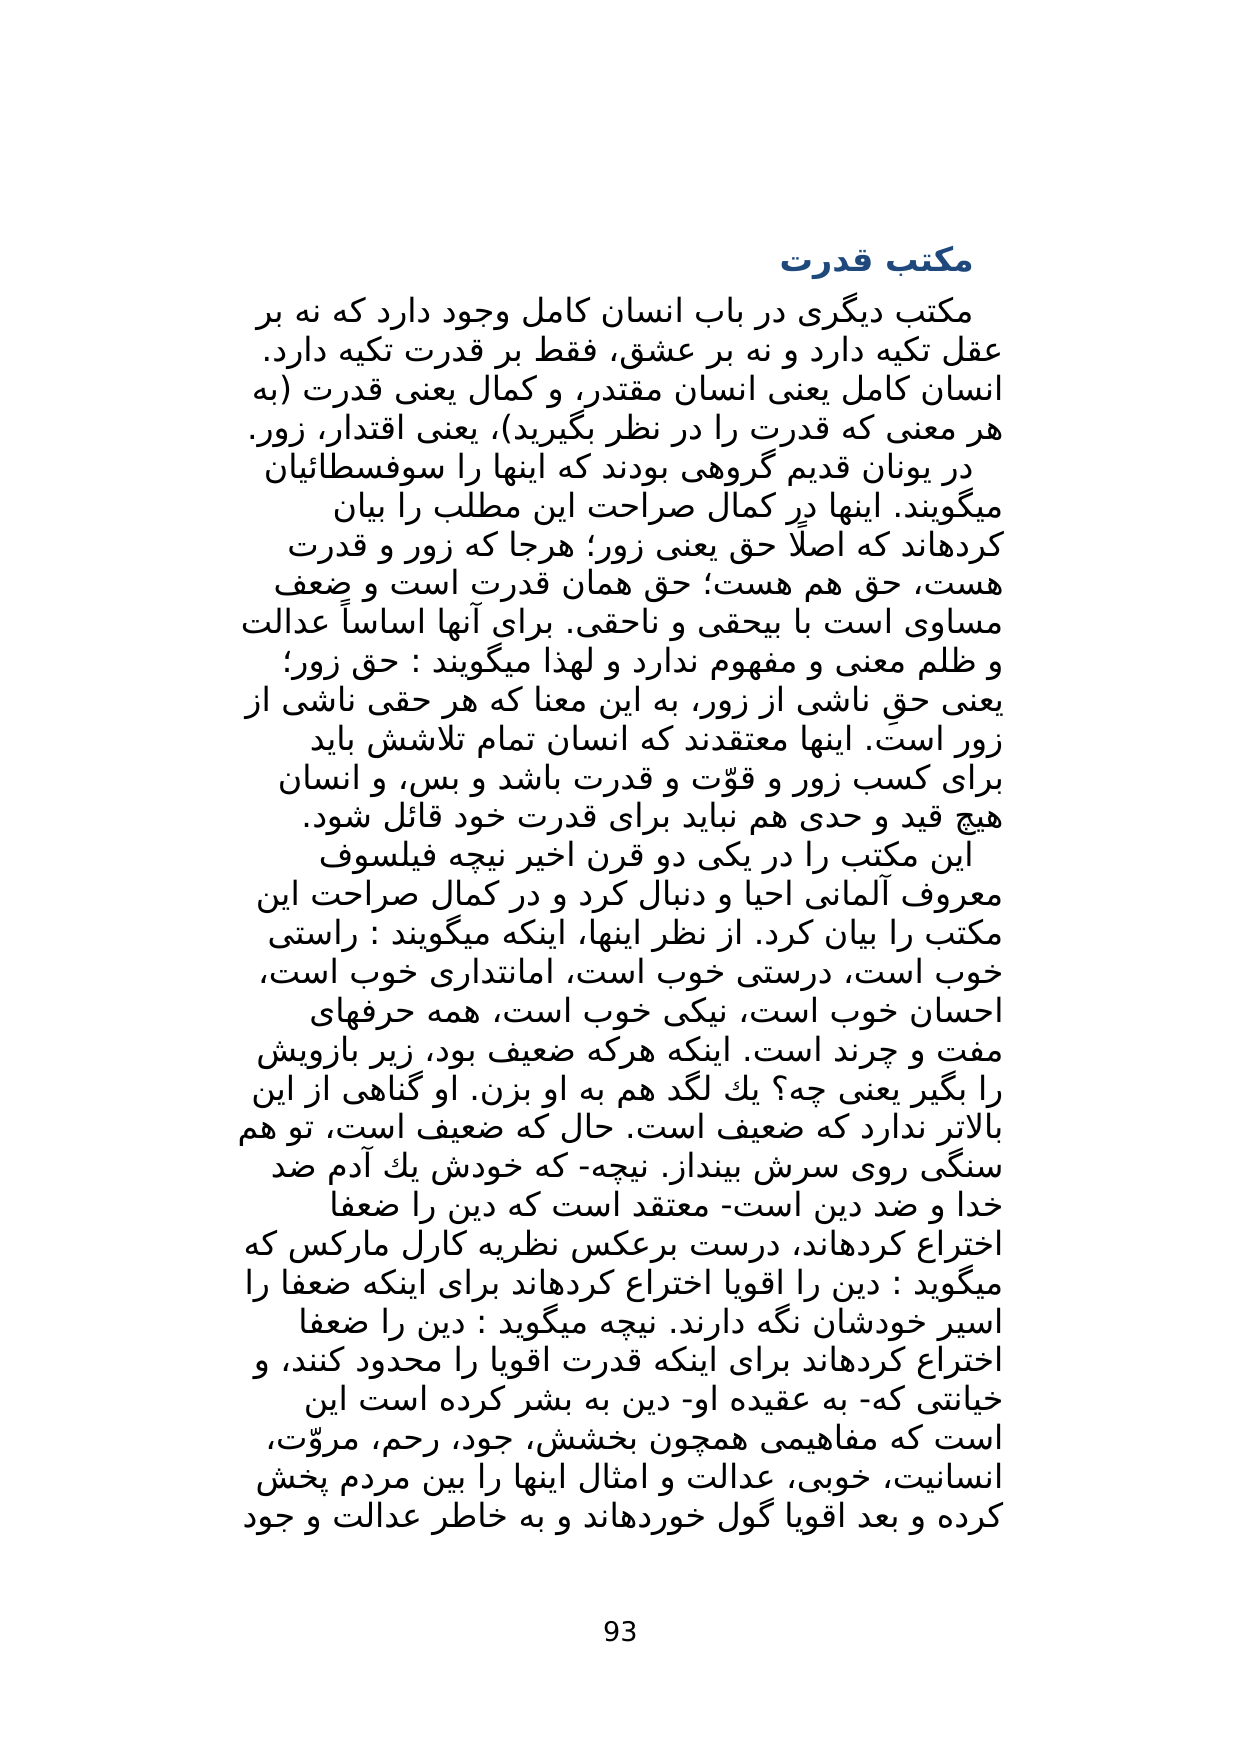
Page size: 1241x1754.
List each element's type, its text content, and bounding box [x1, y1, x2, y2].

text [236, 836, 1004, 1535]
text در يونان قديم گروهی بودند كه اينها را سوفسطائيان می‏گويند. اينها در كمال صراحت اين مطلب را بيان كرده‏اند كه اصلًا حق يعنی زور؛ هرجا كه زور و قدرت هست، حق هم هست؛ حق همان قدرت است و ضعف مساوی است با بی‏حقی و ناحقی. برای آنها اساساً عدالت و ظلم معنی و مفهوم ندارد و لهذا می‏گويند : حق زور؛ يعنی حقِ ناشی از زور، به اين معنا كه هر حقی ناشی از زور است. اينها معتقدند كه انسان تمام تلاشش بايد برای كسب زور و قوّت و قدرت باشد و بس، و انسان هيچ قيد و حدی هم نبايد برای قدرت خود قائل شود. [236, 447, 1004, 836]
text مكتب ديگری در باب انسان كامل وجود دارد كه نه بر عقل تكيه دارد و نه بر عشق، فقط بر قدرت تكيه دارد. انسان كامل يعنی انسان مقتدر، و كمال يعنی قدرت (به هر معنی كه قدرت را در نظر بگيريد)، يعنی اقتدار، زور. [236, 292, 1004, 447]
subtitle مكتب قدرت‏ [236, 241, 1004, 279]
